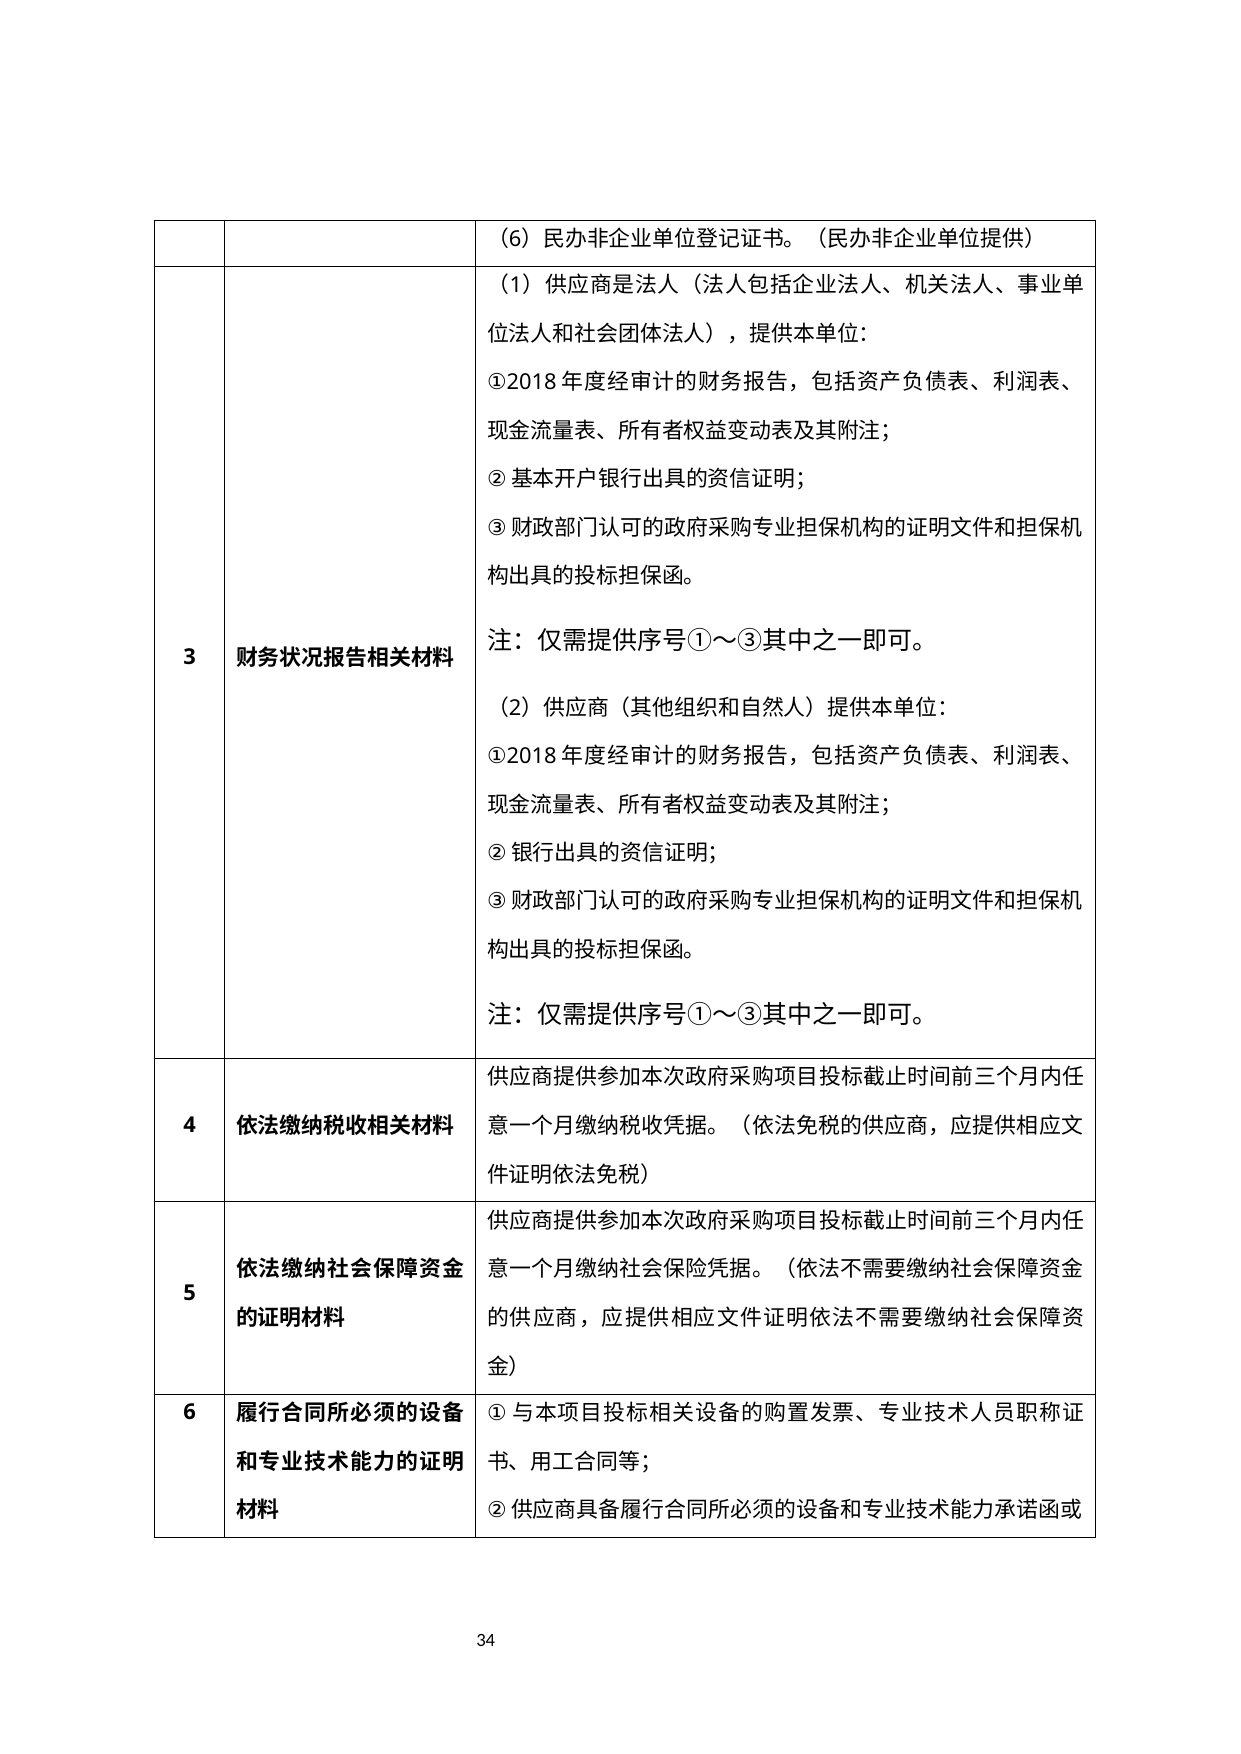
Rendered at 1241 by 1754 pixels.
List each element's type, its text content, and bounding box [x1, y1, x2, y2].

table_cell 5 [155, 1202, 224, 1393]
table_cell 供应商提供参加本次政府采购项目投标截止时间前三个月内任意一个月缴纳税收凭据。（依法免税的供应商，应提供相应文件证明依法免税） [476, 1059, 1095, 1201]
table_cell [476, 1395, 1095, 1537]
table_cell 依法缴纳社会保障资金的证明材料 [225, 1202, 475, 1393]
table_cell 供应商提供参加本次政府采购项目投标截止时间前三个月内任意一个月缴纳社会保险凭据。（依法不需要缴纳社会保障资金的供应商，应提供相应文件证明依法不需要缴纳社会保障资金） [476, 1202, 1095, 1393]
table_cell （1）供应商是法人（法人包括企业法人、机关法人、事业单位法人和社会团体法人），提供本单位： ①2018年度经审计的财务报告，包括资产负债表、利润表、现金流量表、所有者权益变动表及其附注； ②基本开户银行出具的资信证明； ③财政部门认可的政府采购专业担保机构的证明文件和担保机构出具的投标担保函。 注：仅需提供序号①～③其中之一即可。 （2）供应商（其他组织和自然人）提供本单位： ①2018年度经审计的财务报告，包括资产负债表、利润表、现金流量表、所有者权益变动表及其附注； ②银行出具的资信证明； ③财政部门认可的政府采购专业担保机构的证明文件和担保机构出具的投标担保函。 注：仅需提供序号①～③其中之一即可。 [476, 267, 1095, 1058]
table_cell 2 [155, 221, 224, 266]
table_cell 财务状况报告相关材料 [225, 267, 475, 1058]
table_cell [225, 1395, 475, 1537]
table_cell 6 [155, 1395, 224, 1537]
table_cell 4 [155, 1059, 224, 1201]
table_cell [476, 221, 1095, 266]
table_cell 依法缴纳税收相关材料 [225, 1059, 475, 1201]
table_cell 3 [155, 267, 224, 1058]
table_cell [225, 221, 475, 266]
